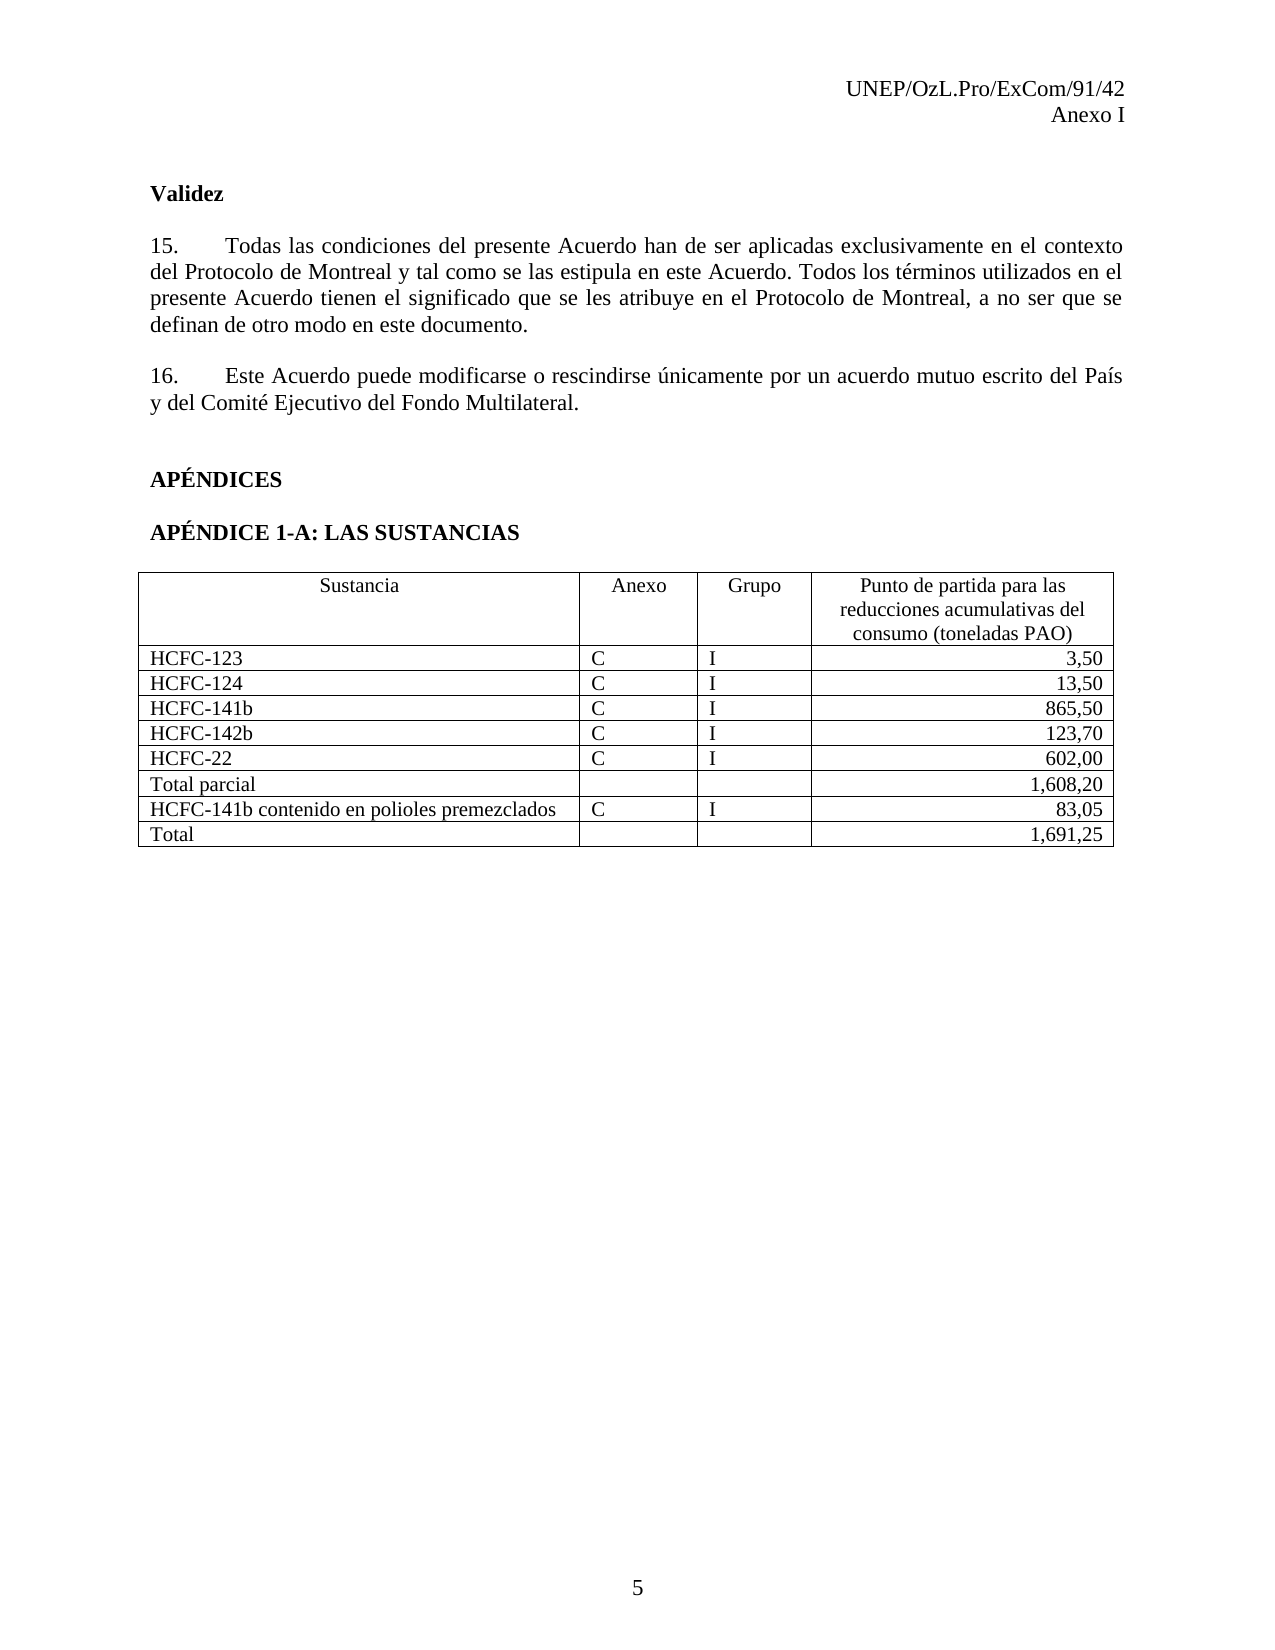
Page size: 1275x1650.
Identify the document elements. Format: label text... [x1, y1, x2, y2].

text Validez [150, 180, 1125, 207]
text APÉNDICE 1-A: LAS SUSTANCIAS [150, 519, 1125, 545]
table_cell C [580, 797, 697, 821]
table_cell I [698, 671, 811, 695]
subtitle Este Acuerdo puede modificarse o rescindirse únicamente por un acuerdo mutuo escrito del País y del Comité Ejecutivo del Fondo Multilateral. [150, 362, 1125, 415]
list Todas las condiciones del presente Acuerdo han de ser aplicadas exclusivamente en el contexto del Protocolo de Montreal y tal como se las estipula en este Acuerdo. Todos los términos utilizados en el presente Acuerdo tienen el significado que se les atribuye en el Protocolo de Montreal, a no ser que se definan de otro modo en este documento. [150, 232, 1125, 337]
table_cell [580, 822, 697, 846]
table_cell 3,50 [812, 646, 1113, 670]
table_cell C [580, 696, 697, 720]
table_cell HCFC-123 [139, 646, 579, 670]
table_cell Total [139, 822, 579, 846]
table_cell I [698, 721, 811, 745]
table_cell 13,50 [812, 671, 1113, 695]
table_cell HCFC-141b [139, 696, 579, 720]
table_cell 1,691,25 [812, 822, 1113, 846]
table_cell HCFC-142b [139, 721, 579, 745]
table_cell 83,05 [812, 797, 1113, 821]
table_cell [698, 771, 811, 796]
table_cell I [698, 746, 811, 770]
table_cell I [698, 646, 811, 670]
table_cell I [698, 696, 811, 720]
table_cell I [698, 797, 811, 821]
table_cell 865,50 [812, 696, 1113, 720]
table_cell HCFC-141b contenido en polioles premezclados [139, 797, 579, 821]
table_cell 123,70 [812, 721, 1113, 745]
table_cell HCFC-22 [139, 746, 579, 770]
text APÉNDICES [150, 466, 1125, 493]
table_header Punto de partida para las reducciones acumulativas del consumo (toneladas PAO) [812, 573, 1113, 645]
table_cell C [580, 746, 697, 770]
table_header Grupo [698, 573, 811, 645]
table_cell 602,00 [812, 746, 1113, 770]
table_cell HCFC-124 [139, 671, 579, 695]
table_header Sustancia [139, 573, 579, 645]
table_header Anexo [580, 573, 697, 645]
table_cell 1,608,20 [812, 771, 1113, 796]
table_cell [580, 771, 697, 796]
table_cell Total parcial [139, 771, 579, 796]
table_cell [698, 822, 811, 846]
table_cell C [580, 721, 697, 745]
table_cell C [580, 646, 697, 670]
table_cell C [580, 671, 697, 695]
